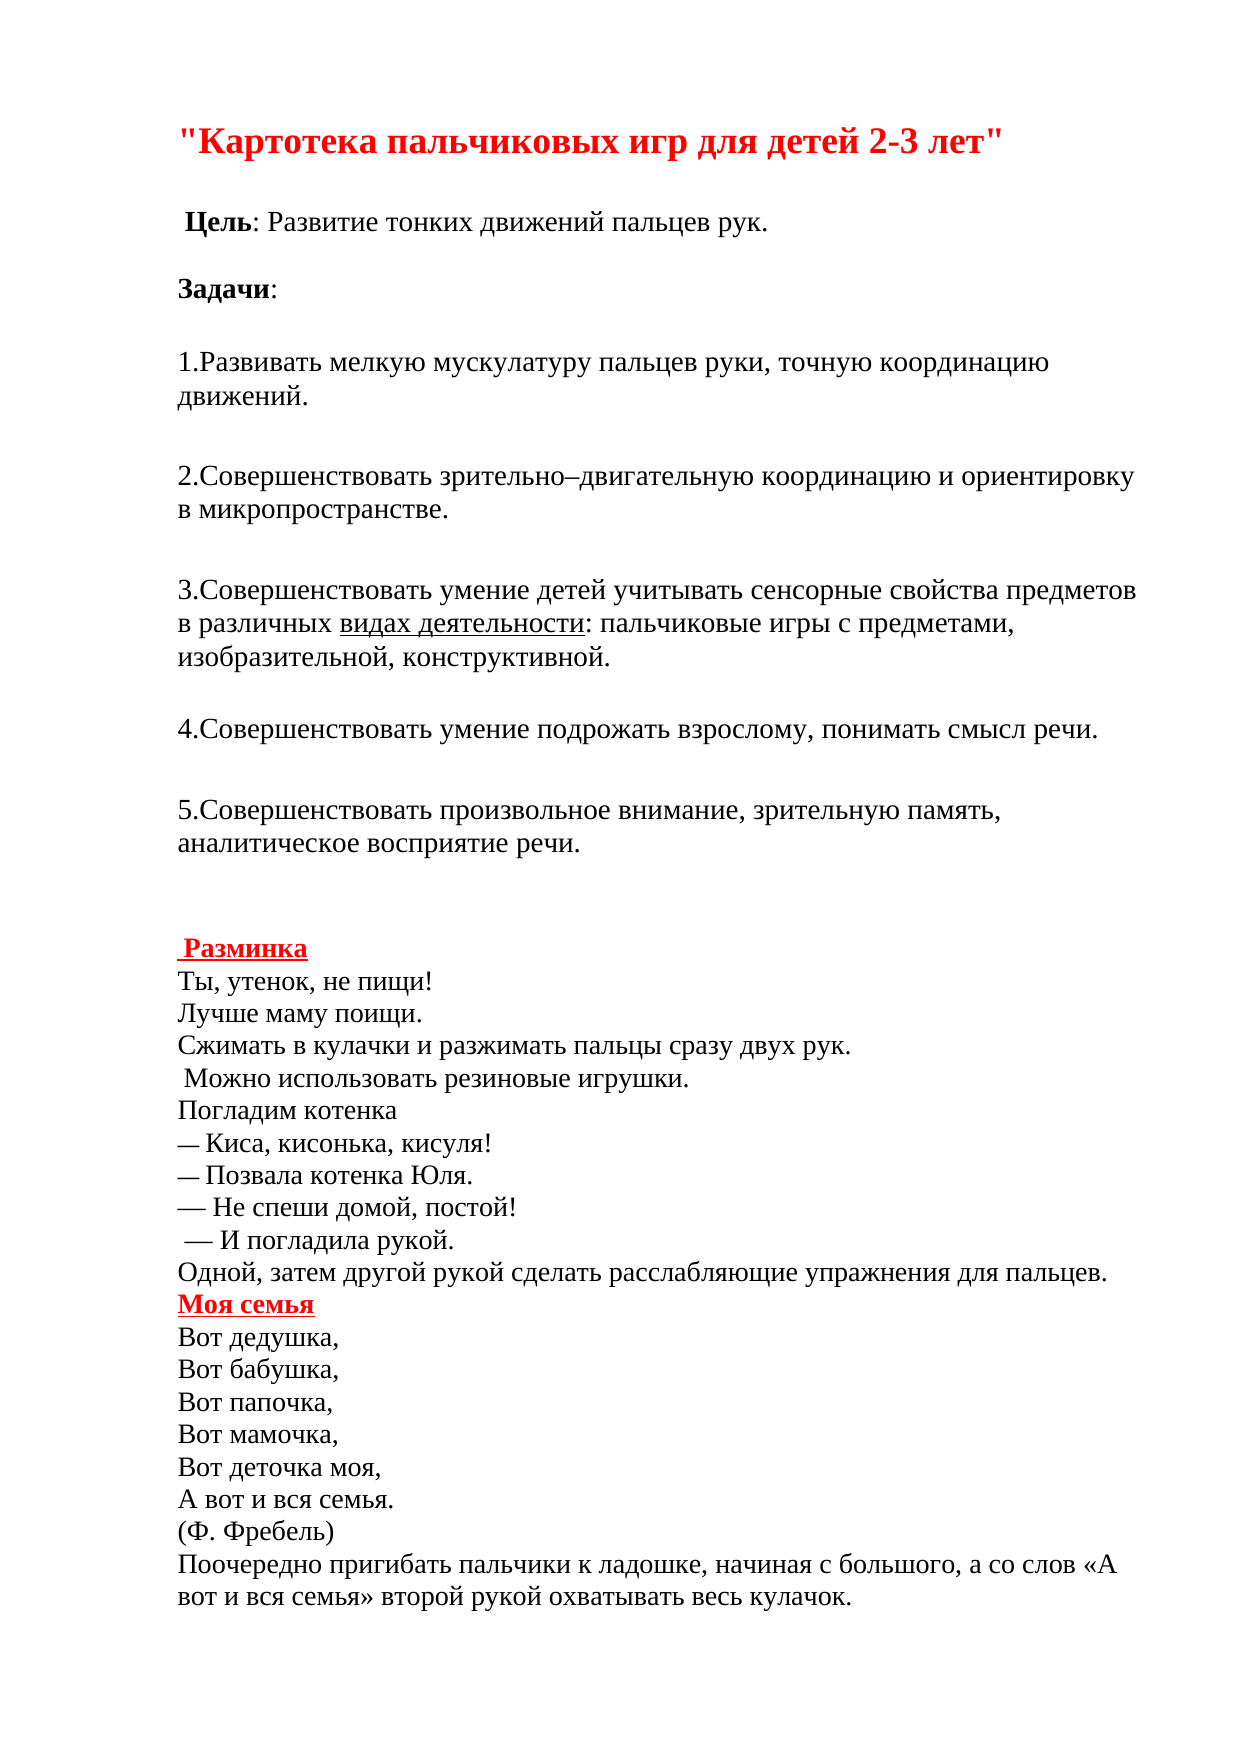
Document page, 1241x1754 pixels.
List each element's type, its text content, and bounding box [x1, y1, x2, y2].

text Задачи: [177, 271, 1152, 305]
text Можно использовать резиновые игрушки. [177, 1061, 1152, 1093]
text 5.Совершенствовать произвольное внимание, зрительную память, аналитическое восприятие речи. [177, 792, 1152, 859]
text "Картотека пальчиковых игр для детей 2-3 лет" [177, 118, 1152, 161]
text Вот дедушка, Вот бабушка, Вот папочка, Вот мамочка, Вот деточка моя, А вот и вся семья. (Ф. Фребель) Поочередно пригибать пальчики к ладошке, начиная с большого, а со слов «А вот и вся семья» второй рукой охватывать весь кулачок. [177, 1320, 1152, 1612]
text 4.Совершенствовать умение подрожать взрослому, понимать смысл речи. [177, 712, 1152, 745]
text 1.Развивать мелкую мускулатуру пальцев руки, точную координацию движений. [177, 344, 1152, 411]
text Разминка [177, 931, 1152, 964]
text Моя семья [177, 1288, 1152, 1320]
text Погладим котенка [177, 1093, 1152, 1126]
text 3.Совершенствовать умение детей учитывать сенсорные свойства предметов в различных видах деятельности: пальчиковые игры с предметами, изобразительной, конструктивной. [177, 572, 1152, 673]
text Цель: Развитие тонких движений пальцев рук. [177, 204, 1152, 238]
text — Позвала котенка Юля. — Не спеши домой, постой! — И погладила рукой. Одной, затем другой рукой сделать расслабляющие упражнения для пальцев. [177, 1158, 1152, 1288]
text 2.Совершенствовать зрительно–двигательную координацию и ориентировку в микропространстве. [177, 458, 1152, 525]
text Ты, утенок, не пищи! Лучше маму поищи. Сжимать в кулачки и разжимать пальцы сразу двух рук. [177, 964, 1152, 1061]
text — Киса, кисонька, кисуля! [177, 1126, 1152, 1158]
